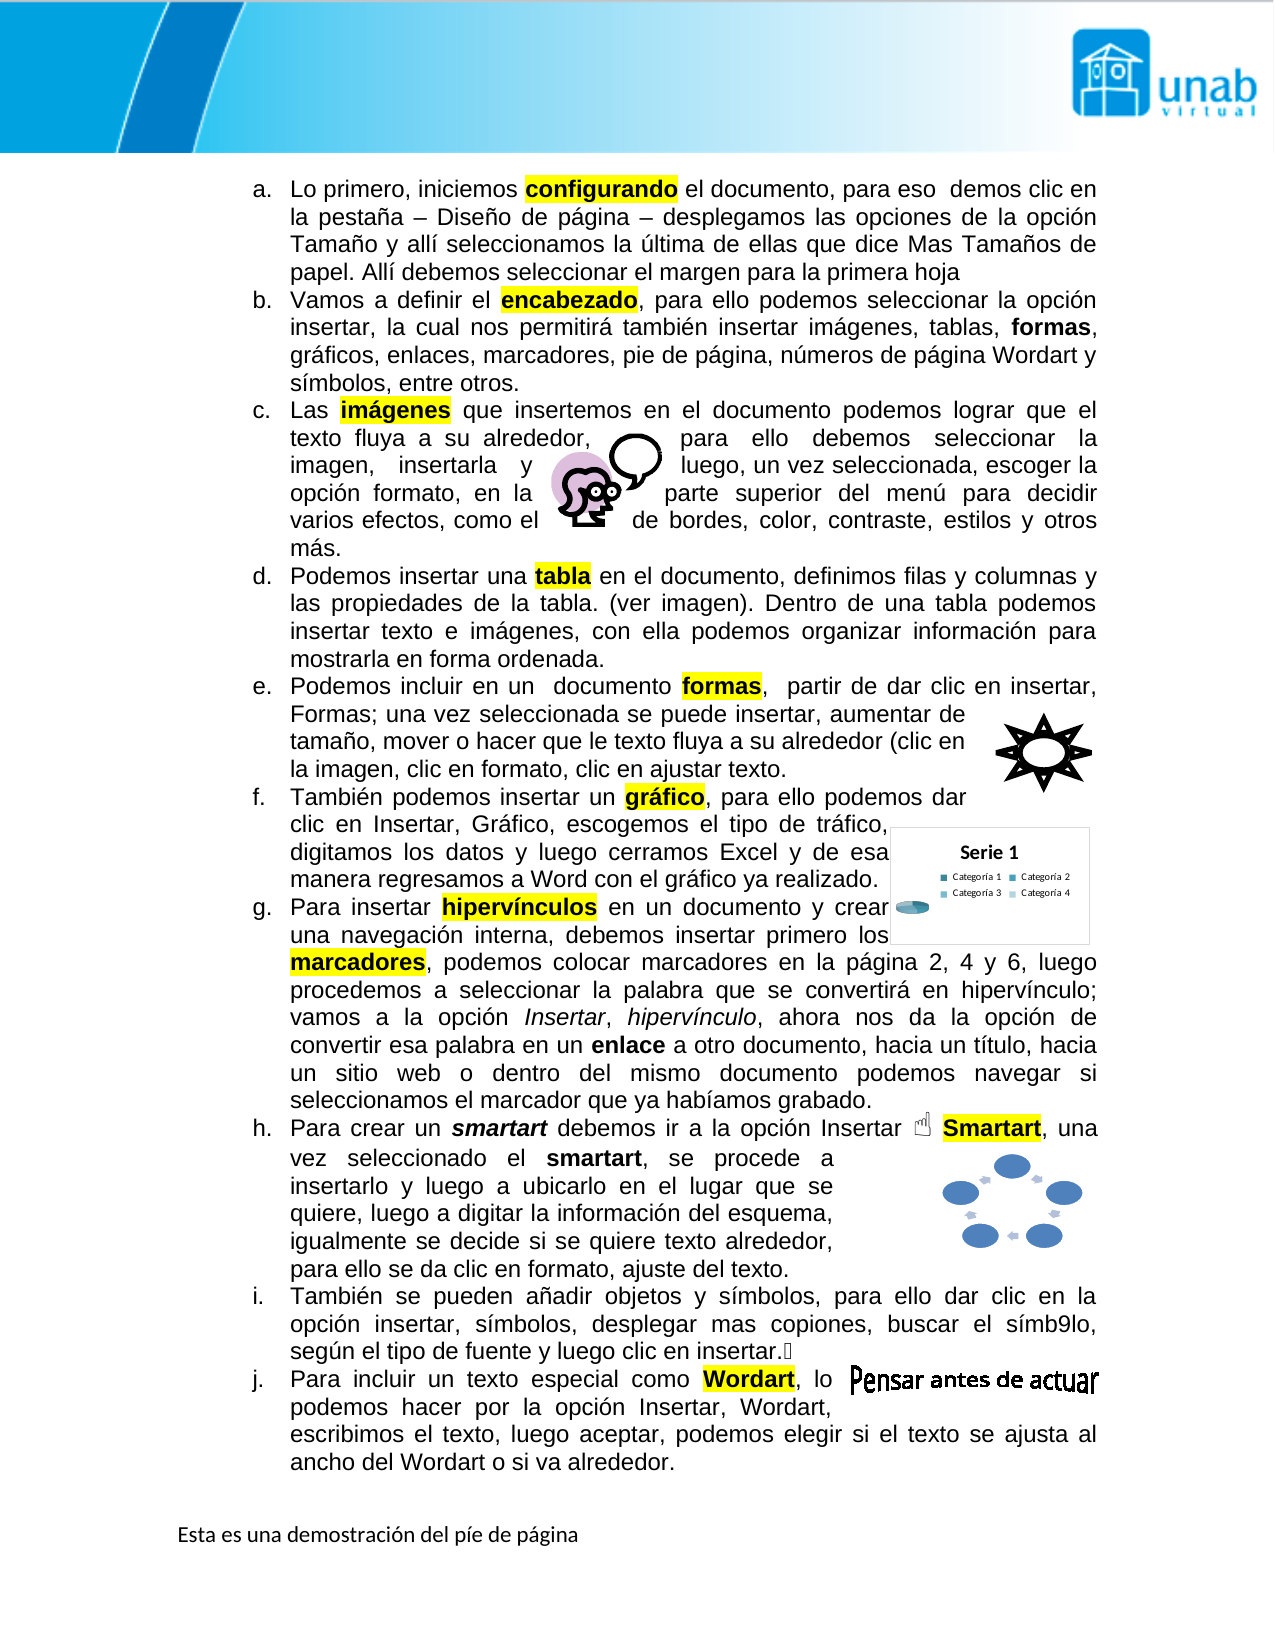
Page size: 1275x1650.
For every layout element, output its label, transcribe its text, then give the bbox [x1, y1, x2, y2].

list También se pueden añadir objetos y símbolos, para ello dar clic en la opción insertar, símbolos, desplegar mas copiones, buscar el símb9lo, según el tipo de fuente y luego clic en insertar. [252, 1282, 1098, 1365]
list Las imágenes que insertemos en el documento podemos lograr que el texto fluya a su alrededor, para ello debemos seleccionar la imagen, insertarla y luego, un vez seleccionada, escoger la opción formato, en la parte superior del menú para decidir varios efectos, como el de bordes, color, contraste, estilos y otros más. [252, 396, 1098, 562]
list Para crear un smartart debemos ir a la opción Insertar Smartart, una vez seleccionado el smartart, se procede a insertarlo y luego a ubicarlo en el lugar que se quiere, luego a digitar la información del esquema, igualmente se decide si se quiere texto alrededor, para ello se da clic en formato, ajuste del texto. [252, 1114, 1098, 1282]
list Vamos a definir el encabezado, para ello podemos seleccionar la opción insertar, la cual nos permitirá también insertar imágenes, tablas, formas, gráficos, enlaces, marcadores, pie de página, números de página Wordart y símbolos, entre otros. [252, 286, 1098, 396]
list Podemos incluir en un documento formas, partir de dar clic en insertar, Formas; una vez seleccionada se puede insertar, aumentar de tamaño, mover o hacer que le texto fluya a su alrededor (clic en la imagen, clic en formato, clic en ajustar texto. [252, 672, 1098, 782]
list Para incluir un texto especial como Wordart, lo podemos hacer por la opción Insertar, Wordart, escribimos el texto, luego aceptar, podemos elegir si el texto se ajusta al ancho del Wordart o si va alrededor. [252, 1365, 1098, 1475]
list También podemos insertar un gráfico, para ello podemos dar clic en Insertar, Gráfico, escogemos el tipo de tráfico, digitamos los datos y luego cerramos Excel y de esa manera regresamos a Word con el gráfico ya realizado. [252, 782, 1098, 893]
list Para insertar hipervínculos en un documento y crear una navegación interna, debemos insertar primero los marcadores, podemos colocar marcadores en la página 2, 4 y 6, luego procedemos a seleccionar la palabra que se convertirá en hipervínculo; vamos a la opción Insertar, hipervínculo, ahora nos da la opción de convertir esa palabra en un enlace a otro documento, hacia un título, hacia un sitio web o dentro del mismo documento podemos navegar si seleccionamos el marcador que ya habíamos grabado. [252, 893, 1098, 1114]
picture [0, 0, 1273, 153]
list Podemos insertar una tabla en el documento, definimos filas y columnas y las propiedades de la tabla. (ver imagen). Dentro de una tabla podemos insertar texto e imágenes, con ella podemos organizar información para mostrarla en forma ordenada. [252, 562, 1098, 672]
list Lo primero, iniciemos configurando el documento, para eso demos clic en la pestaña – Diseño de página – desplegamos las opciones de la opción Tamaño y allí seleccionamos la última de ellas que dice Mas Tamaños de papel. Allí debemos seleccionar el margen para la primera hoja [252, 153, 1098, 286]
